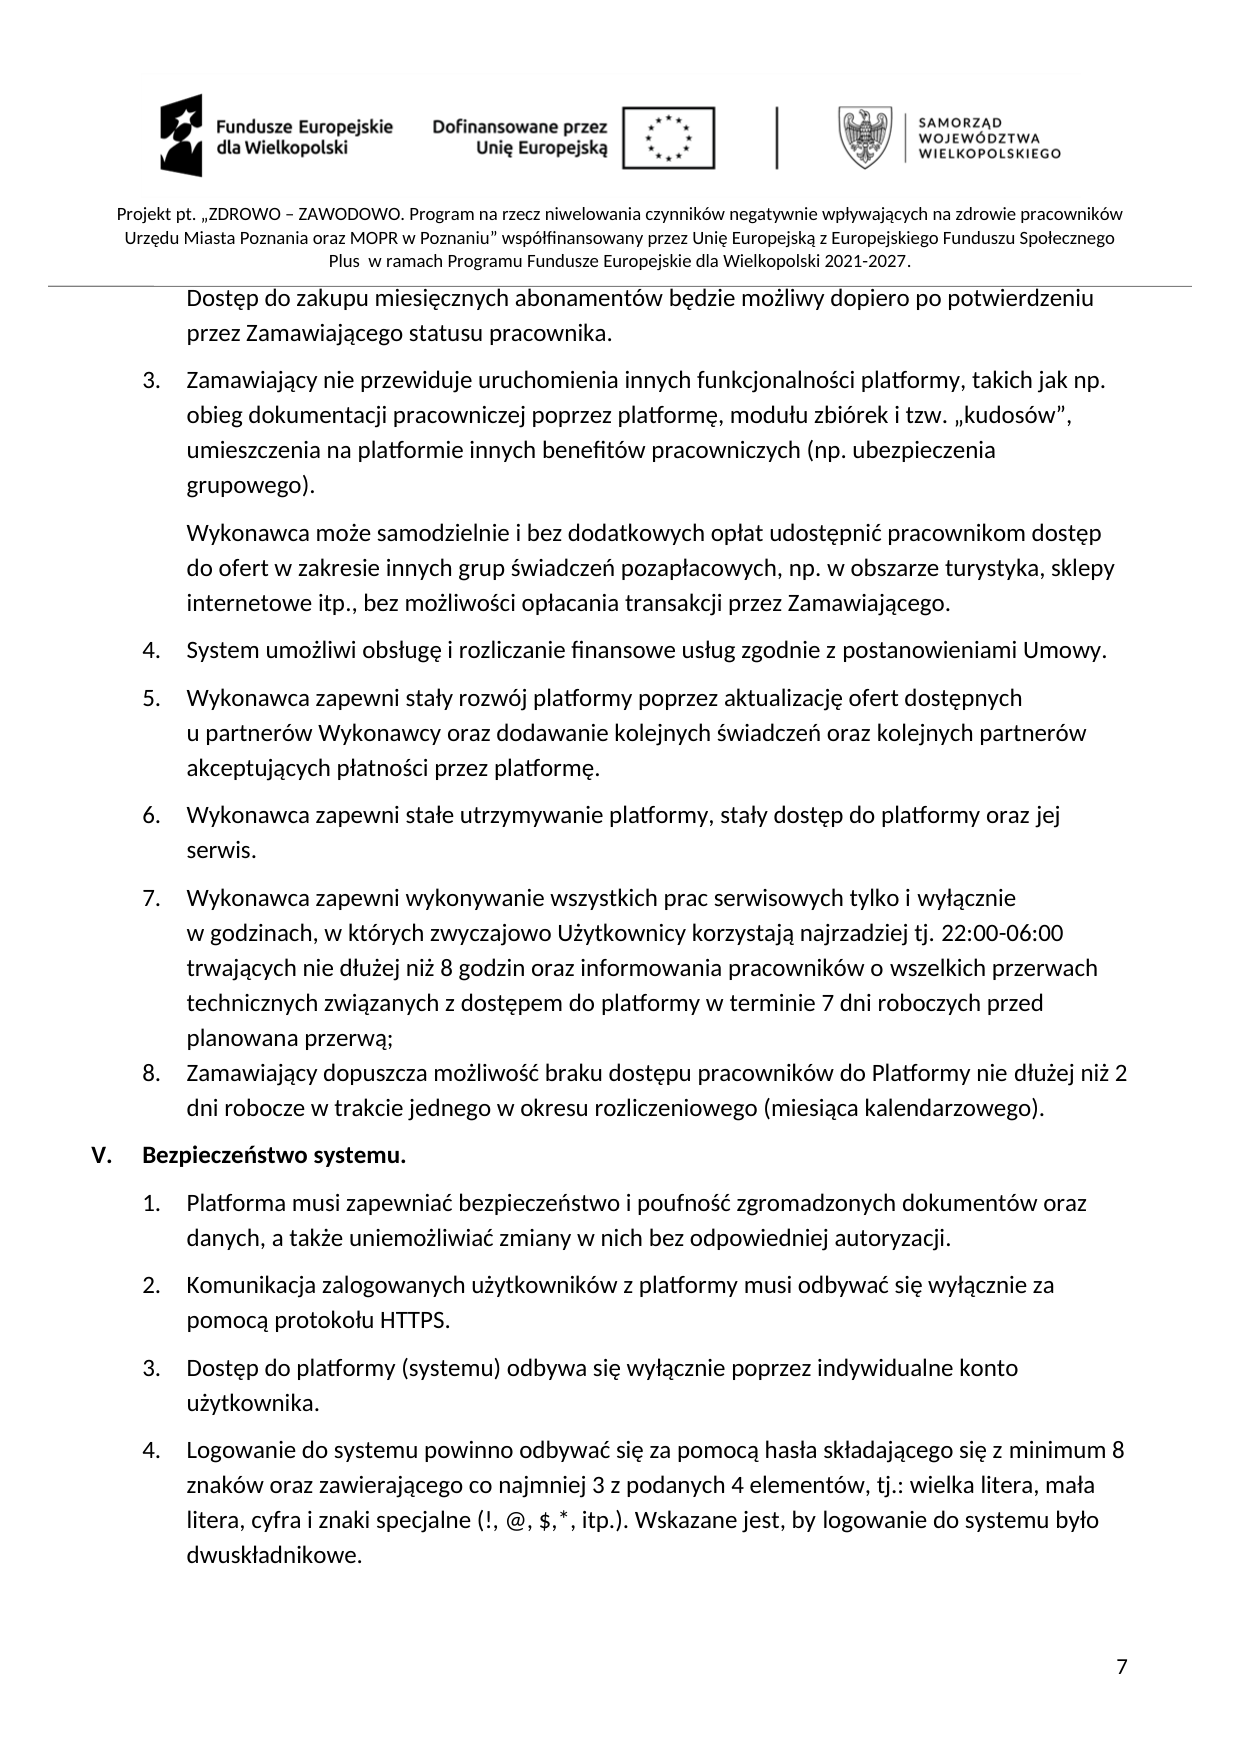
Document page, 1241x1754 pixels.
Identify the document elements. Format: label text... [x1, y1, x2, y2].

picture [140, 73, 1081, 198]
list Zamawiający nie przewiduje uruchomienia innych funkcjonalności platformy, takich jak np. obieg dokumentacji pracowniczej poprzez platformę, modułu zbiórek i tzw. „kudosów”, umieszczenia na platformie innych benefitów pracowniczych (np. ubezpieczenia grupowego). [142, 364, 1128, 500]
text Bezpieczeństwo systemu. [112, 1139, 1128, 1170]
list Wykonawca zapewni stałe utrzymywanie platformy, stały dostęp do platformy oraz jej serwis. [142, 799, 1128, 865]
list Zamawiający dopuszcza możliwość braku dostępu pracowników do Platformy nie dłużej niż 2 dni robocze w trakcie jednego w okresu rozliczeniowego (miesiąca kalendarzowego). [142, 1057, 1128, 1123]
text Platforma musi zapewniać bezpieczeństwo i poufność zgromadzonych dokumentów oraz danych, a także uniemożliwiać zmiany w nich bez odpowiedniej autoryzacji. [142, 1187, 1128, 1253]
text Dostęp do platformy (systemu) odbywa się wyłącznie poprzez indywidualne konto użytkownika. [142, 1352, 1128, 1418]
text Wykonawca może samodzielnie i bez dodatkowych opłat udostępnić pracownikom dostęp do ofert w zakresie innych grup świadczeń pozapłacowych, np. w obszarze turystyka, sklepy internetowe itp., bez możliwości opłacania transakcji przez Zamawiającego. [186, 517, 1128, 618]
list Wykonawca zapewni stały rozwój platformy poprzez aktualizację ofert dostępnych u partnerów Wykonawcy oraz dodawanie kolejnych świadczeń oraz kolejnych partnerów akceptujących płatności przez platformę. [142, 682, 1128, 783]
text Komunikacja zalogowanych użytkowników z platformy musi odbywać się wyłącznie za pomocą protokołu HTTPS. [142, 1269, 1128, 1335]
list Wykonawca zapewni wykonywanie wszystkich prac serwisowych tylko i wyłącznie w godzinach, w których zwyczajowo Użytkownicy korzystają najrzadziej tj. 22:00-06:00 trwających nie dłużej niż 8 godzin oraz informowania pracowników o wszelkich przerwach technicznych związanych z dostępem do platformy w terminie 7 dni roboczych przed planowana przerwą; [142, 882, 1128, 1053]
list System umożliwi obsługę i rozliczanie finansowe usług zgodnie z postanowieniami Umowy. [142, 634, 1128, 665]
text Logowanie do systemu powinno odbywać się za pomocą hasła składającego się z minimum 8 znaków oraz zawierającego co najmniej 3 z podanych 4 elementów, tj.: wielka litera, mała litera, cyfra i znaki specjalne (!, @, $,*, itp.). Wskazane jest, by logowanie do systemu było dwuskładnikowe. [142, 1434, 1128, 1570]
